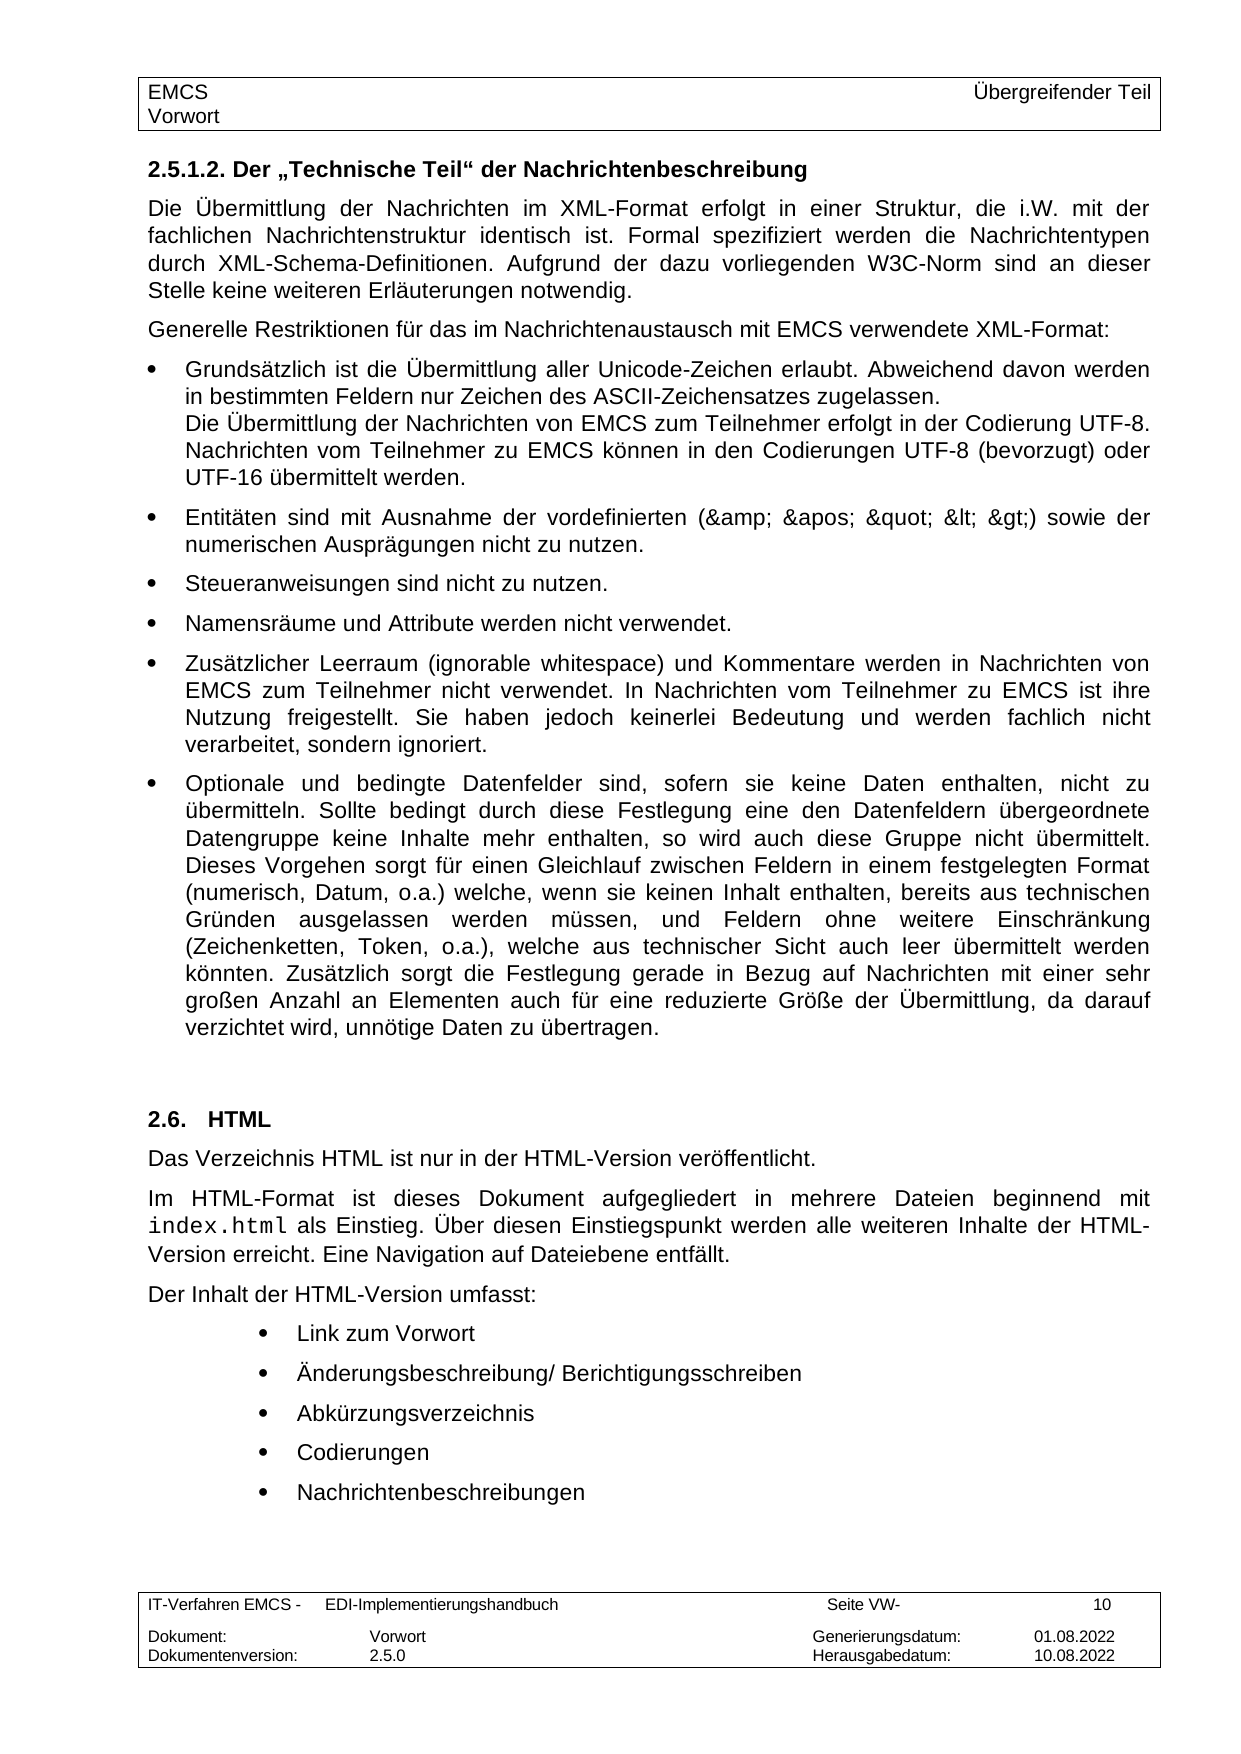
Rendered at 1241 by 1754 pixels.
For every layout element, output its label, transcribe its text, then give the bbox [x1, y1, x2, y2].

list Entitäten sind mit Ausnahme der vordefinierten (&amp; &apos; &quot; &lt; &gt;) sowie der numerischen Ausprägungen nicht zu nutzen. [148, 503, 1152, 557]
list Link zum Vorwort [259, 1320, 1152, 1347]
subtitle HTML [148, 1105, 1152, 1132]
list Optionale und bedingte Datenfelder sind, sofern sie keine Daten enthalten, nicht zu übermitteln. Sollte bedingt durch diese Festlegung eine den Datenfeldern übergeordnete Datengruppe keine Inhalte mehr enthalten, so wird auch diese Gruppe nicht übermittelt. Dieses Vorgehen sorgt für einen Gleichlauf zwischen Feldern in einem festgelegten Format (numerisch, Datum, o.a.) welche, wenn sie keinen Inhalt enthalten, bereits aus technischen Gründen ausgelassen werden müssen, und Feldern ohne weitere Einschränkung (Zeichenketten, Token, o.a.), welche aus technischer Sicht auch leer übermittelt werden könnten. Zusätzlich sorgt die Festlegung gerade in Bezug auf Nachrichten mit einer sehr großen Anzahl an Elementen auch für eine reduzierte Größe der Übermittlung, da darauf verzichtet wird, unnötige Daten zu übertragen. [148, 770, 1152, 1041]
subtitle Der „Technische Teil“ der Nachrichtenbeschreibung [148, 155, 1152, 182]
list Codierungen [259, 1438, 1152, 1466]
list Änderungsbeschreibung/ Berichtigungsschreiben [259, 1359, 1152, 1386]
text Das Verzeichnis HTML ist nur in der HTML-Version veröffentlicht. [148, 1145, 1152, 1172]
list Nachrichtenbeschreibungen [259, 1478, 1152, 1505]
text Die Übermittlung der Nachrichten im XML-Format erfolgt in einer Struktur, die i.W. mit der fachlichen Nachrichtenstruktur identisch ist. Formal spezifiziert werden die Nachrichtentypen durch XML-Schema-Definitionen. Aufgrund der dazu vorliegenden W3C-Norm sind an dieser Stelle keine weiteren Erläuterungen notwendig. [148, 195, 1152, 303]
list Steueranweisungen sind nicht zu nutzen. [148, 570, 1152, 597]
list Namensräume und Attribute werden nicht verwendet. [148, 609, 1152, 636]
list Abkürzungsverzeichnis [259, 1399, 1152, 1426]
list Zusätzlicher Leerraum (ignorable whitespace) und Kommentare werden in Nachrichten von EMCS zum Teilnehmer nicht verwendet. In Nachrichten vom Teilnehmer zu EMCS ist ihre Nutzung freigestellt. Sie haben jedoch keinerlei Bedeutung und werden fachlich nicht verarbeitet, sondern ignoriert. [148, 649, 1152, 757]
text Der Inhalt der HTML-Version umfasst: [148, 1280, 1152, 1307]
text Generelle Restriktionen für das im Nachrichtenaustausch mit EMCS verwendete XML-Format: [148, 316, 1152, 343]
list Grundsätzlich ist die Übermittlung aller Unicode-Zeichen erlaubt. Abweichend davon werden in bestimmten Feldern nur Zeichen des ASCII-Zeichensatzes zugelassen. Die Übermittlung der Nachrichten von EMCS zum Teilnehmer erfolgt in der Codierung UTF-8. Nachrichten vom Teilnehmer zu EMCS können in den Codierungen UTF-8 (bevorzugt) oder UTF-16 übermittelt werden. [148, 355, 1152, 491]
text Im HTML-Format ist dieses Dokument aufgegliedert in mehrere Dateien beginnend mit index.html als Einstieg. Über diesen Einstiegspunkt werden alle weiteren Inhalte der HTML-Version erreicht. Eine Navigation auf Dateiebene entfällt. [148, 1184, 1152, 1268]
